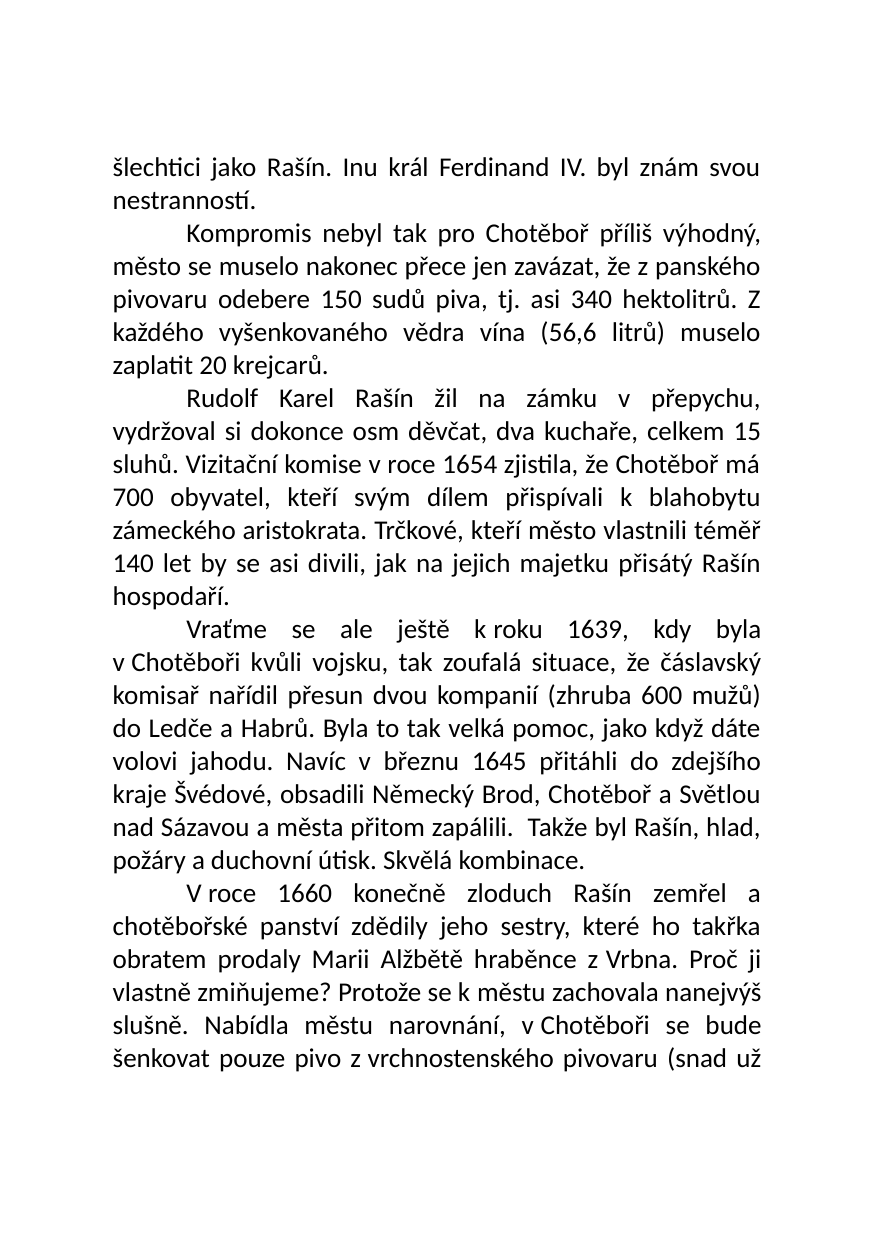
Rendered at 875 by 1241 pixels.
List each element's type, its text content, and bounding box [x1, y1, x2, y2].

text Rudolf Karel Rašín žil na zámku v přepychu, vydržoval si dokonce osm děvčat, dva kuchaře, celkem 15 sluhů. Vizitační komise v roce 1654 zjistila, že Chotěboř má 700 obyvatel, kteří svým dílem přispívali k blahobytu zámeckého aristokrata. Trčkové, kteří město vlastnili téměř 140 let by se asi divili, jak na jejich majetku přisátý Rašín hospodaří. [112, 381, 762, 612]
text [112, 876, 762, 1074]
text Vraťme se ale ještě k roku 1639, kdy byla v Chotěboři kvůli vojsku, tak zoufalá situace, že čáslavský komisař nařídil přesun dvou kompanií (zhruba 600 mužů) do Ledče a Habrů. Byla to tak velká pomoc, jako když dáte volovi jahodu. Navíc v březnu 1645 přitáhli do zdejšího kraje Švédové, obsadili Německý Brod, Chotěboř a Světlou nad Sázavou a města přitom zapálili. Takže byl Rašín, hlad, požáry a duchovní útisk. Skvělá kombinace. [112, 612, 762, 876]
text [112, 150, 762, 216]
text Kompromis nebyl tak pro Chotěboř příliš výhodný, město se muselo nakonec přece jen zavázat, že z panského pivovaru odebere 150 sudů piva, tj. asi 340 hektolitrů. Z každého vyšenkovaného vědra vína (56,6 litrů) muselo zaplatit 20 krejcarů. [112, 216, 762, 381]
